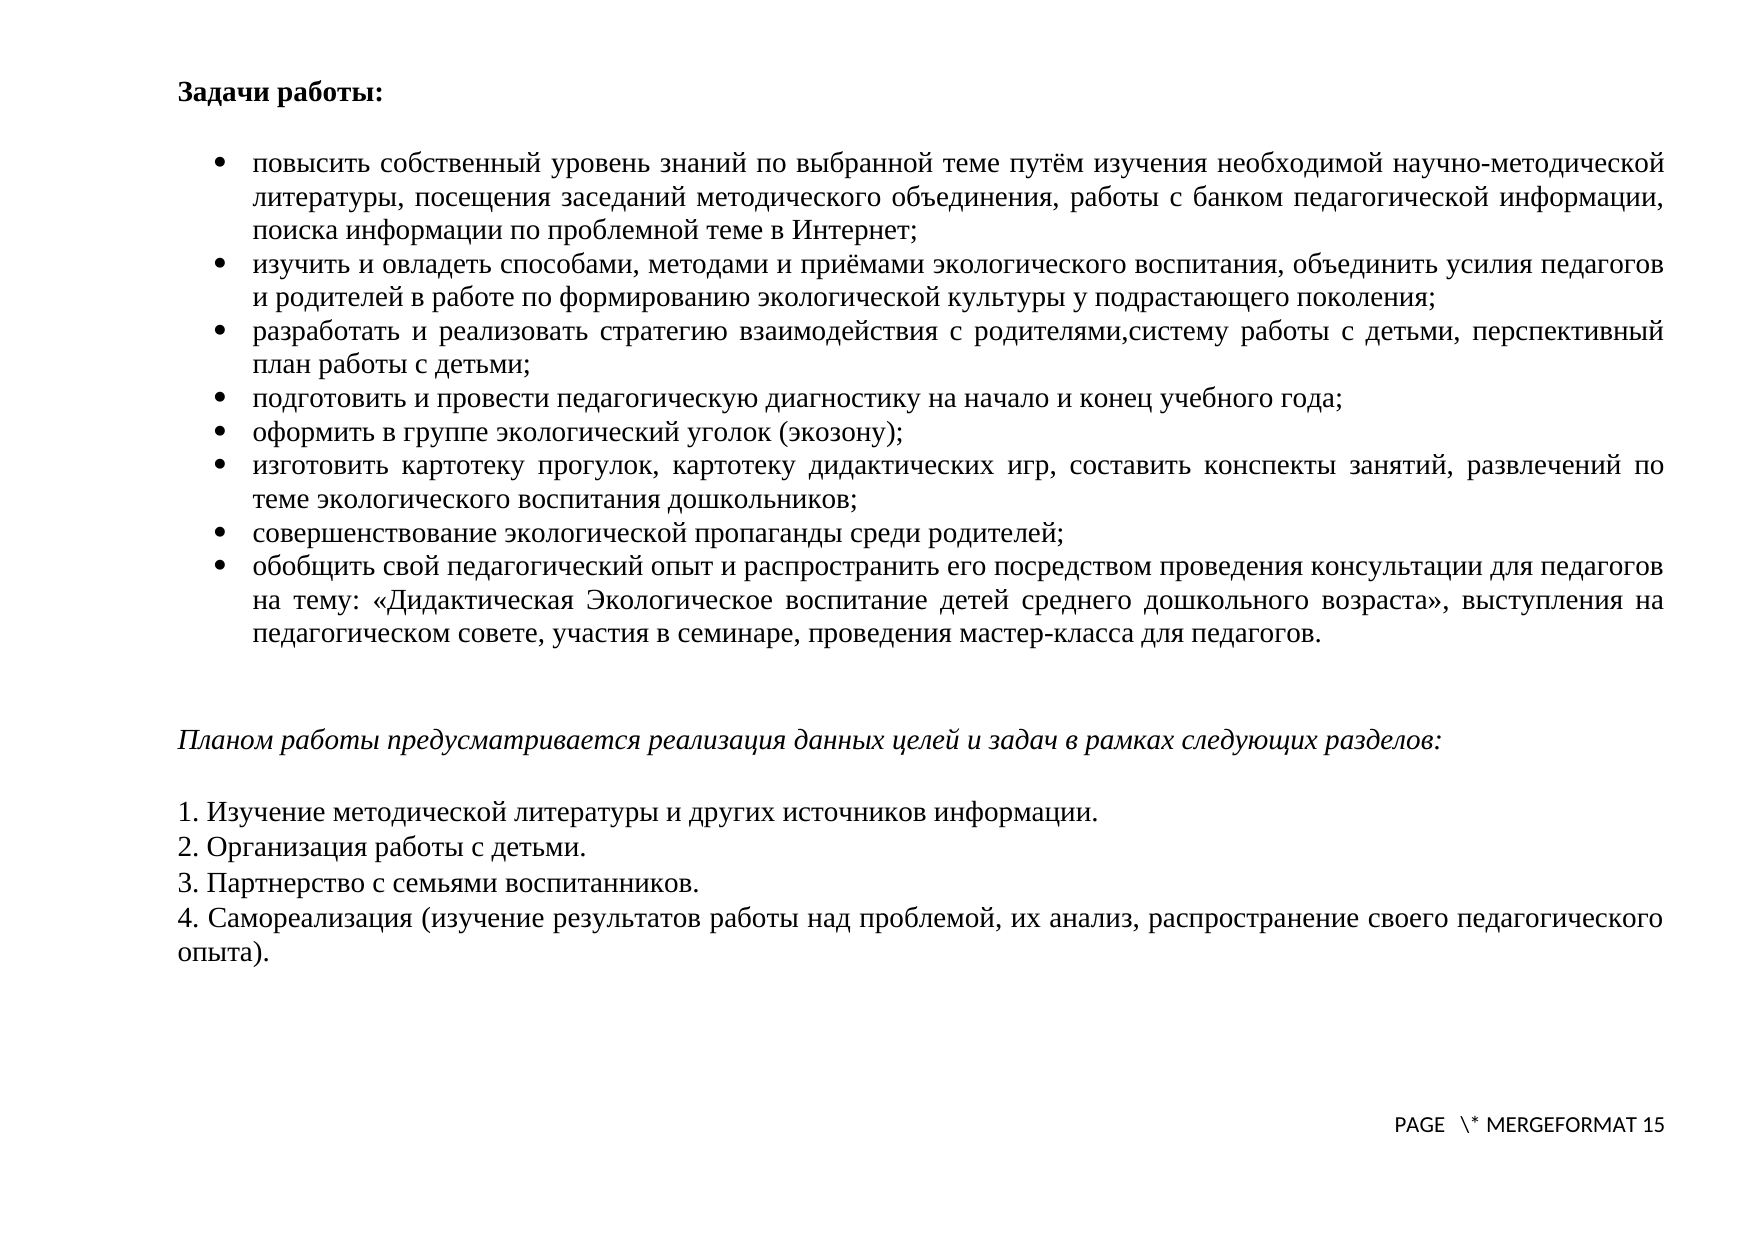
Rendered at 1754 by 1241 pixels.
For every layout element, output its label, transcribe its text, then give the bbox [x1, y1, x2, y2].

list обобщить свой педагогический опыт и распространить его посредством проведения консультации для педагогов на тему: «Дидактическая Экологическое воспитание детей среднего дошкольного возраста», выступления на педагогическом совете, участия в семинаре, проведения мастер-класса для педагогов. [215, 548, 1665, 649]
list совершенствование экологической пропаганды среди родителей; [215, 515, 1665, 548]
text 4. Самореализация (изучение результатов работы над проблемой, их анализ, распространение своего педагогического опыта). [177, 901, 1665, 968]
list изучить и овладеть способами, методами и приёмами экологического воспитания, объединить усилия педагогов и родителей в работе по формированию экологической культуры у подрастающего поколения; [215, 246, 1665, 313]
list оформить в группе экологический уголок (экозону); [215, 414, 1665, 447]
text 2. Организация работы с детьми. [177, 829, 1665, 863]
text Планом работы предусматривается реализация данных целей и задач в рамках следующих разделов: [177, 722, 1665, 756]
text Задачи работы: [177, 74, 1665, 107]
text 1. Изучение методической литературы и других источников информации. [177, 794, 1665, 827]
list разработать и реализовать стратегию взаимодействия с родителями,систему работы с детьми, перспективный план работы с детьми; [215, 313, 1665, 380]
list изготовить картотеку прогулок, картотеку дидактических игр, составить конспекты занятий, развлечений по теме экологического воспитания дошкольников; [215, 447, 1665, 515]
list повысить собственный уровень знаний по выбранной теме путём изучения необходимой научно-методической литературы, посещения заседаний методического объединения, работы с банком педагогической информации, поиска информации по проблемной теме в Интернет; [215, 145, 1665, 246]
list подготовить и провести педагогическую диагностику на начало и конец учебного года; [215, 380, 1665, 414]
text 3. Партнерство с семьями воспитанников. [177, 865, 1665, 898]
